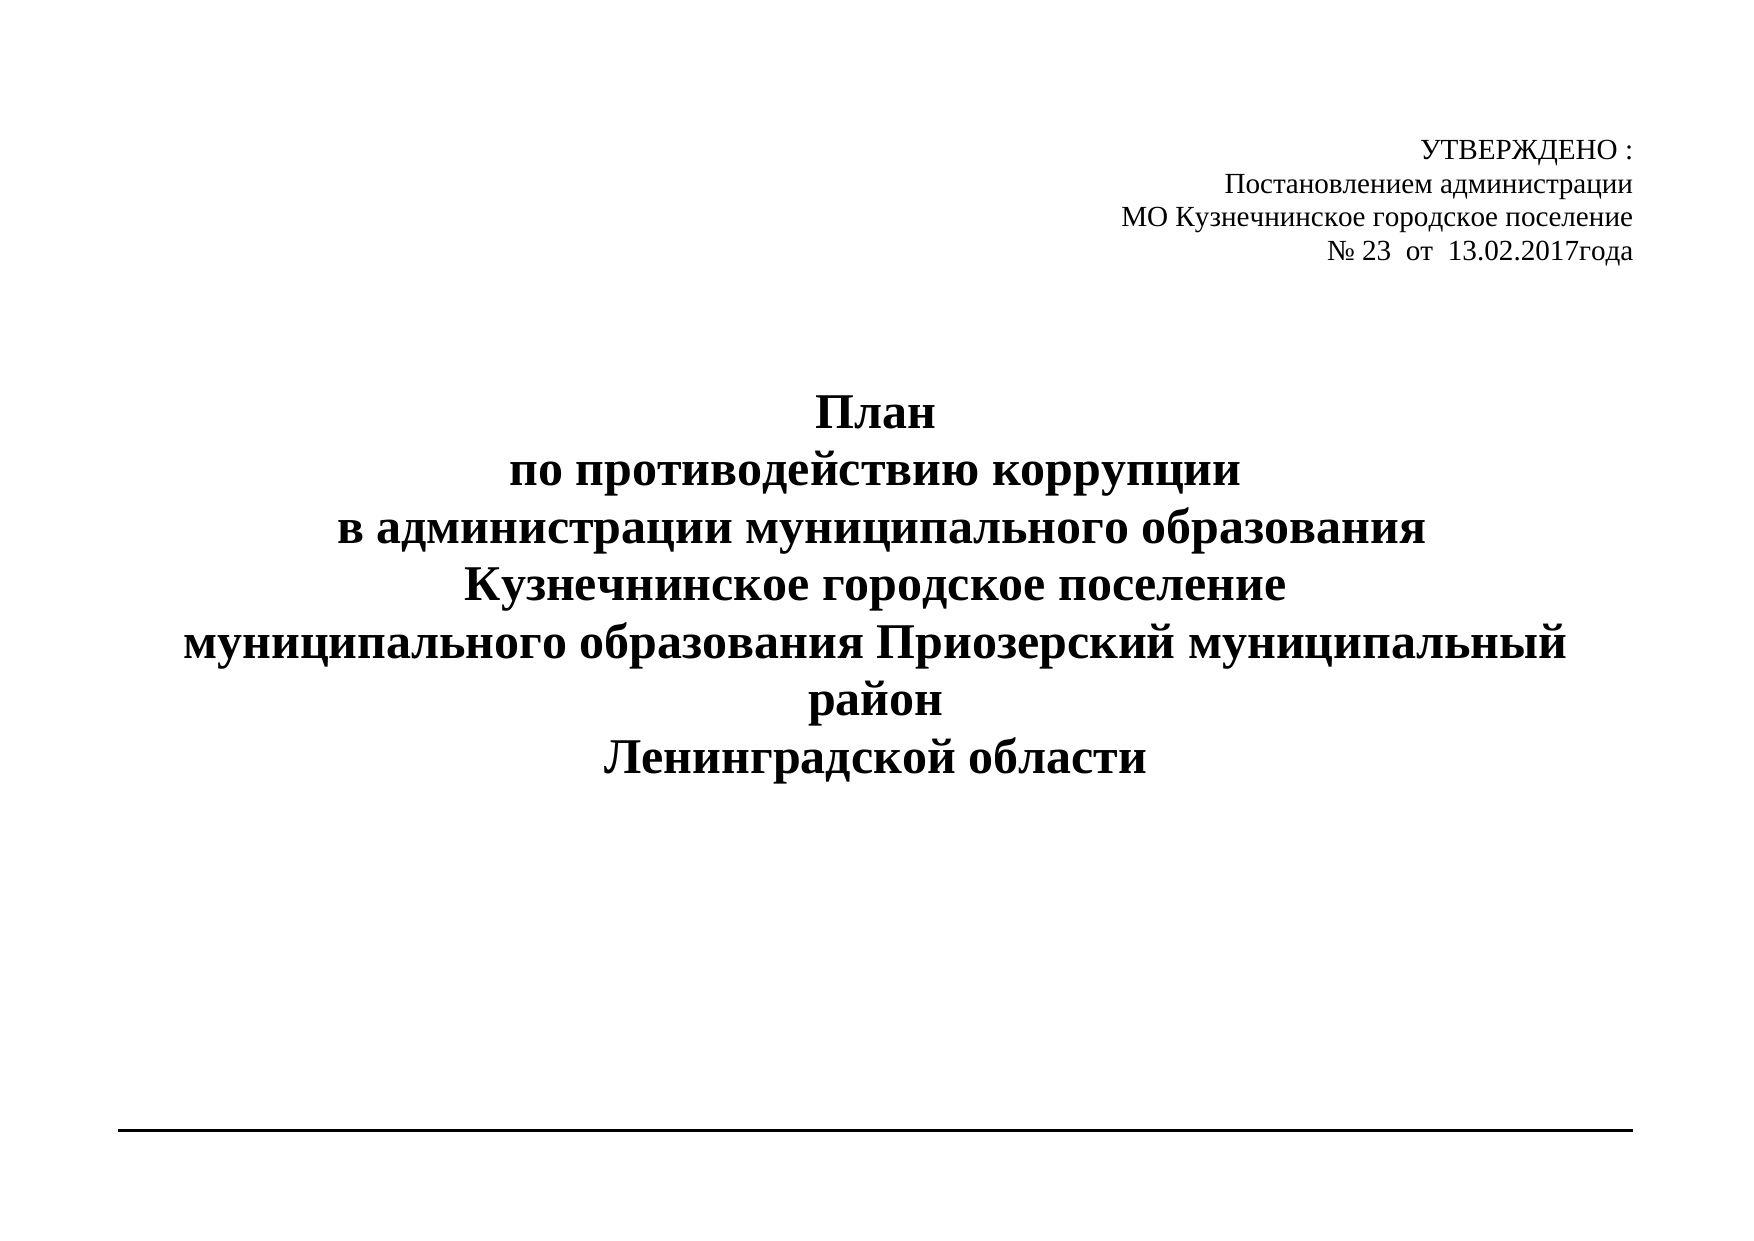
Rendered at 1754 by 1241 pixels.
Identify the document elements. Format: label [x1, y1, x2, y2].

table_header [118, 132, 1633, 1129]
